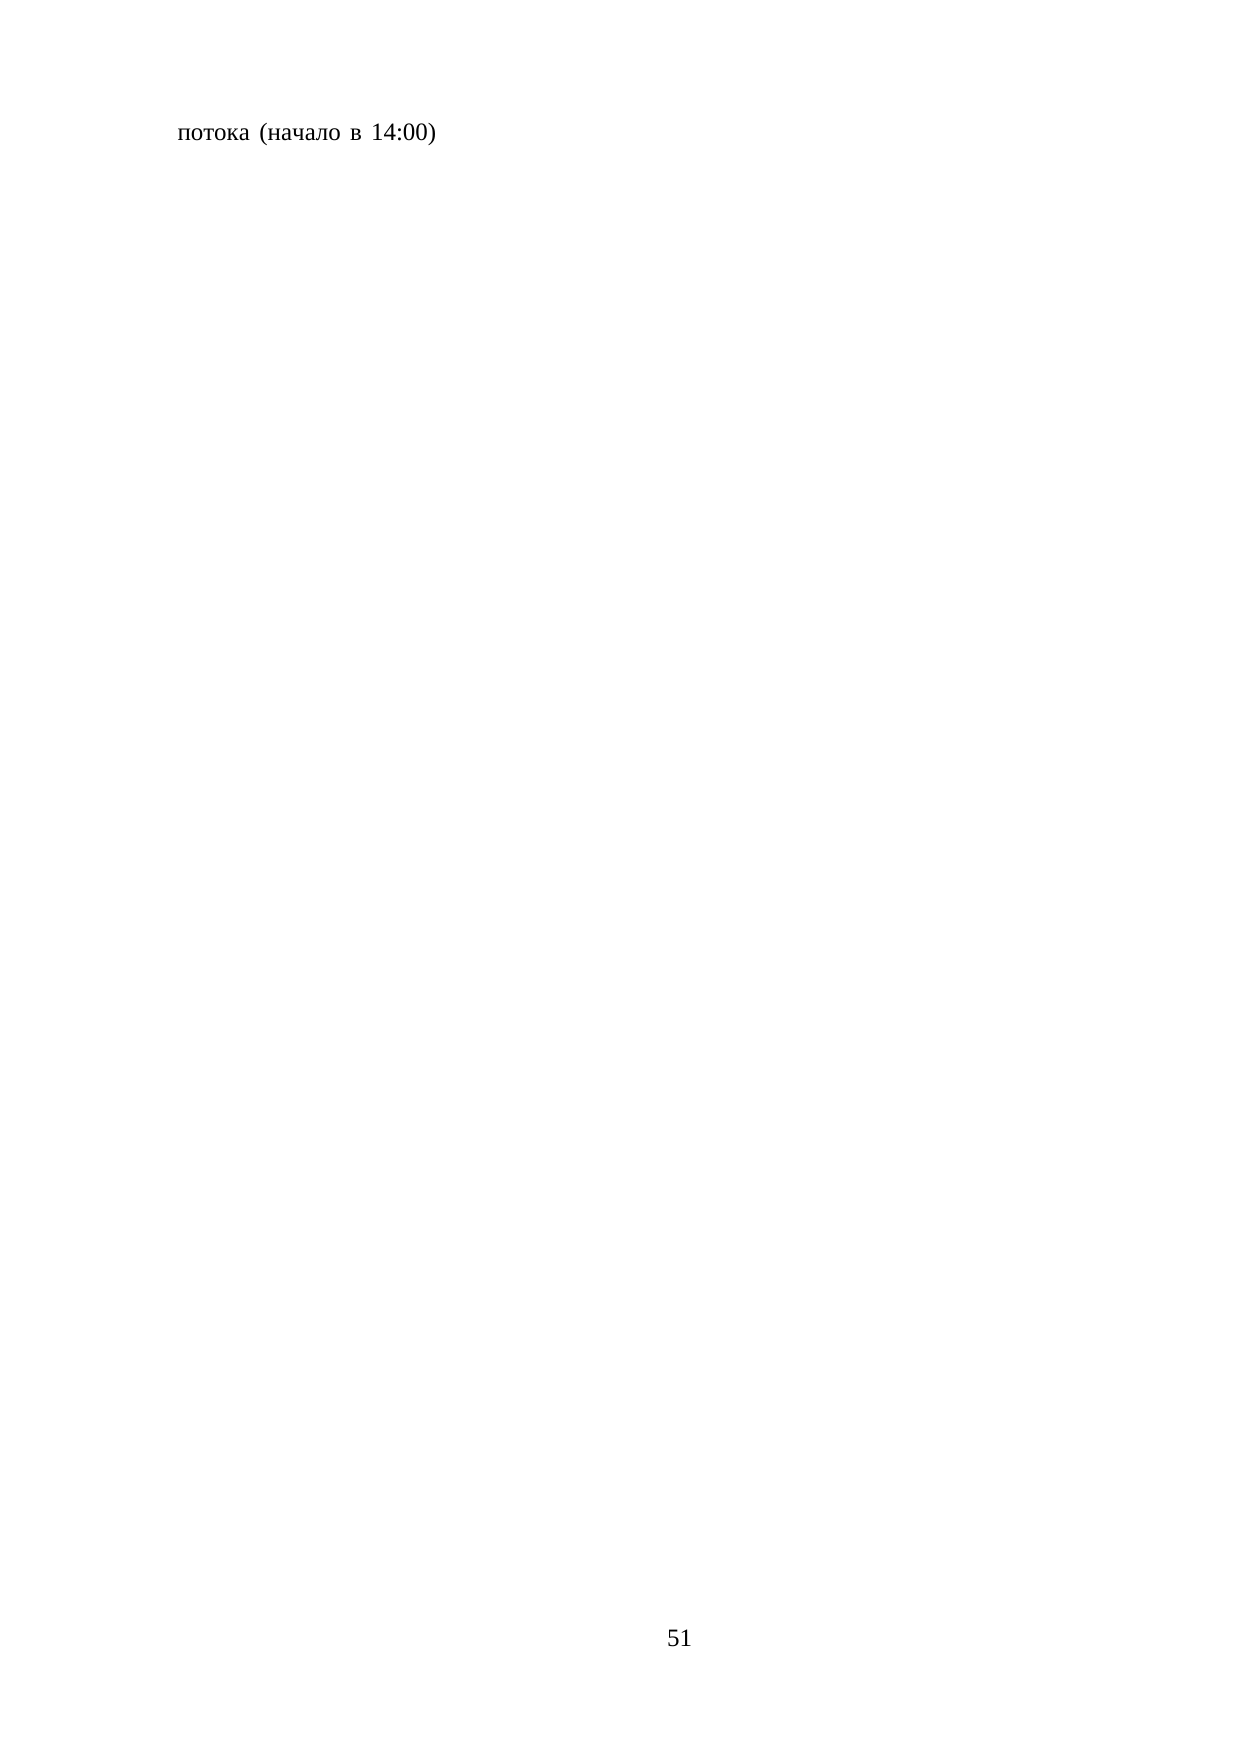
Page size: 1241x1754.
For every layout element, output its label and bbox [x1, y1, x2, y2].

text [177, 117, 1182, 145]
